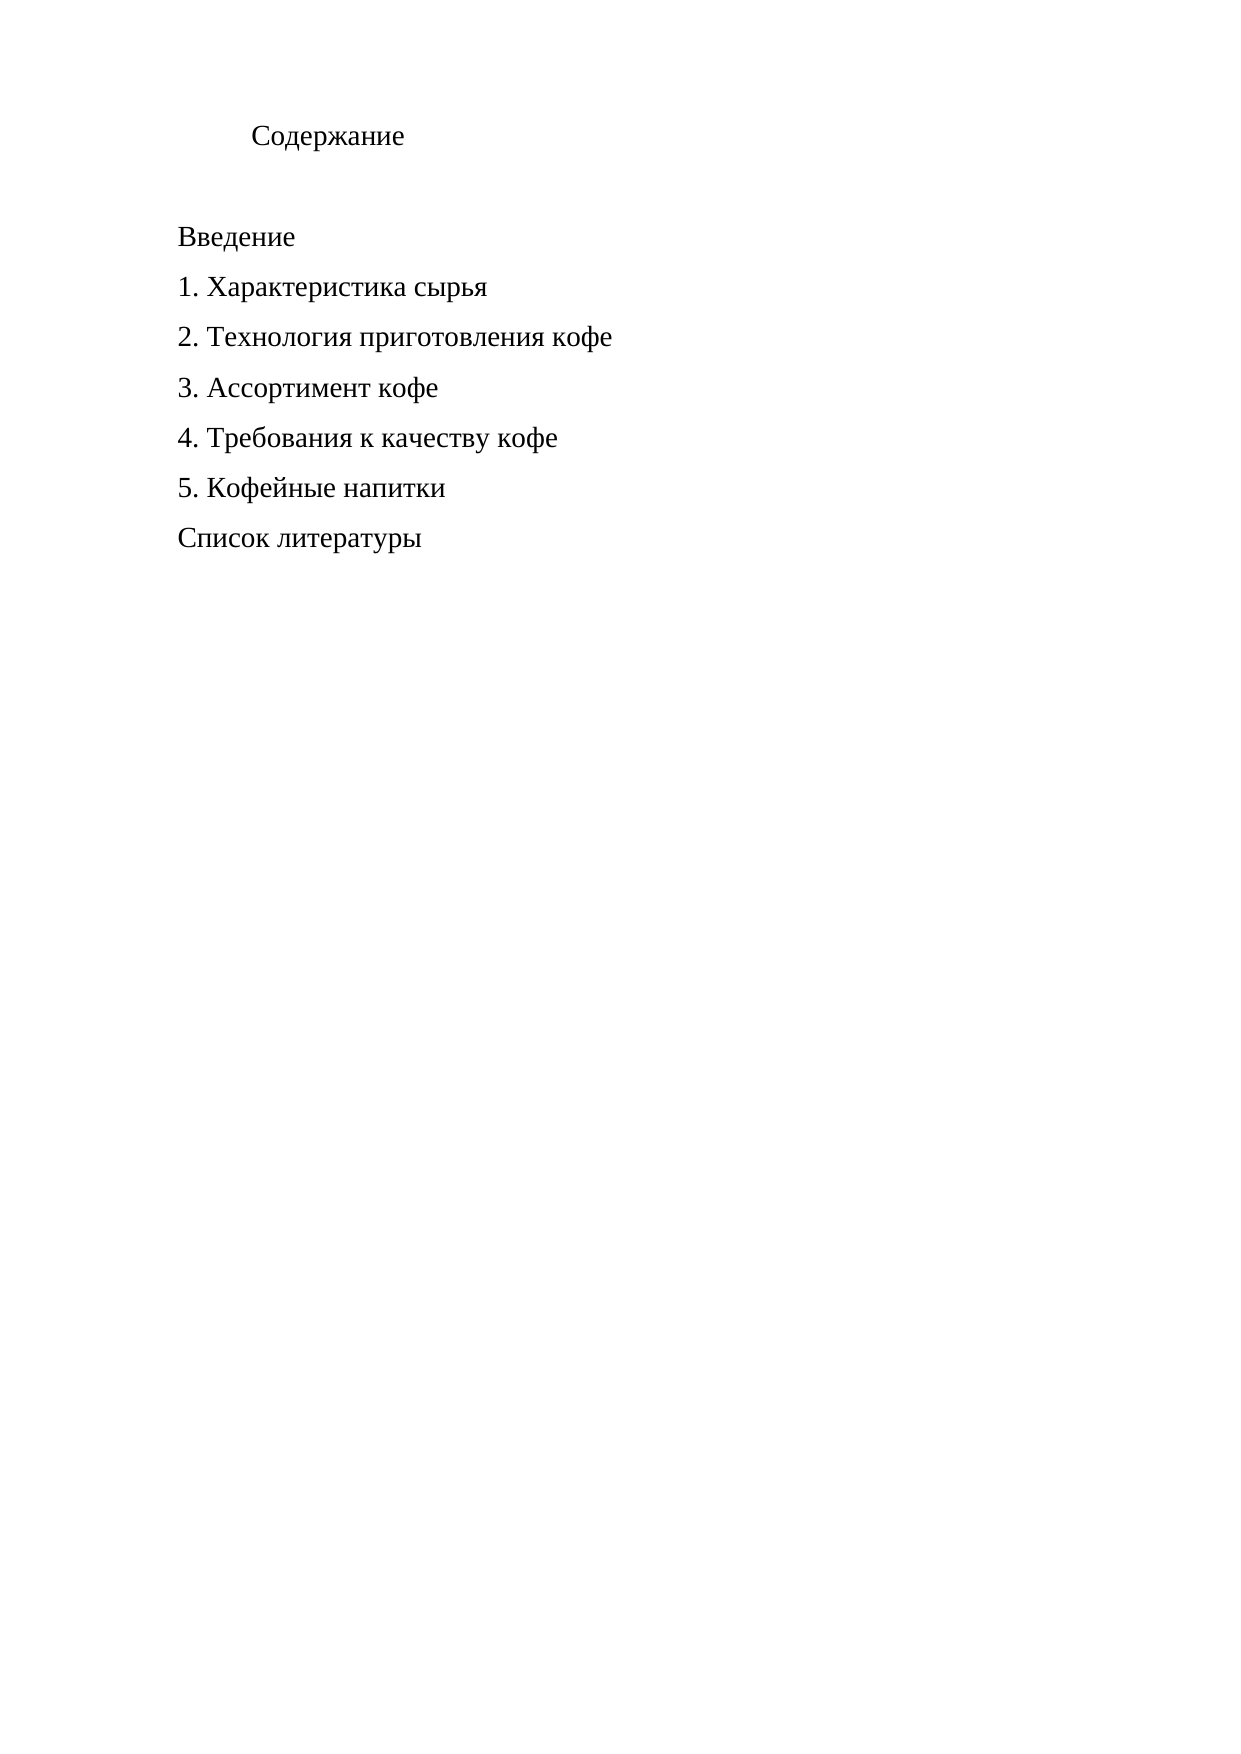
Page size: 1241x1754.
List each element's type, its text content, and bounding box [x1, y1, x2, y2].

text 4. Требования к качеству кофе [177, 420, 1152, 453]
text Введение [177, 219, 1152, 252]
text 5. Кофейные напитки [177, 470, 1152, 504]
text 3. Ассортимент кофе [177, 370, 1152, 403]
text Содержание [177, 118, 1152, 152]
text 2. Технология приготовления кофе [177, 319, 1152, 353]
text 1. Характеристика сырья [177, 269, 1152, 303]
text Список литературы [177, 521, 1152, 554]
